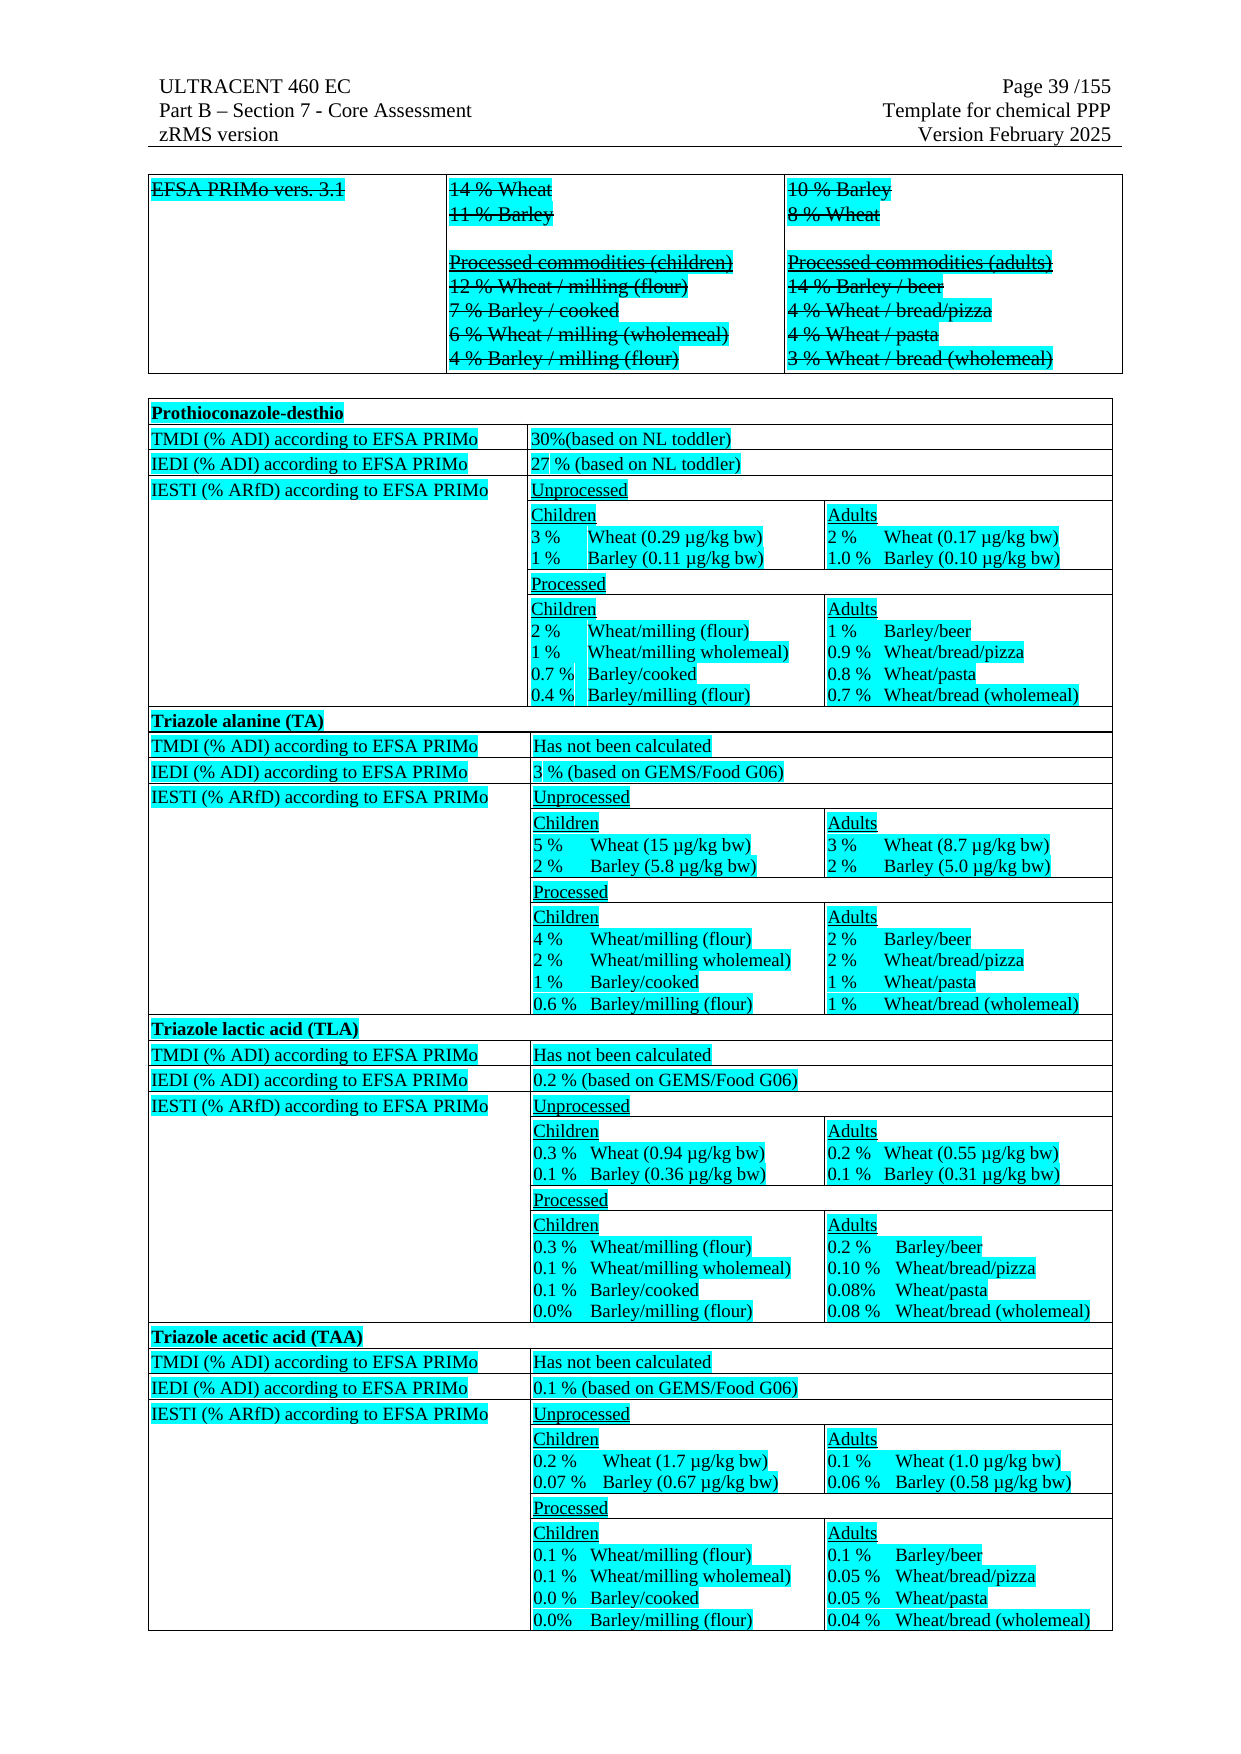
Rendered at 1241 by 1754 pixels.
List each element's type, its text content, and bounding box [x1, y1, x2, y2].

table_cell Processed [531, 878, 1112, 902]
table_cell Unprocessed [528, 476, 1112, 500]
table_cell IEDI (% ADI) according to EFSA PRIMo [149, 1374, 530, 1398]
table_cell TMDI (% ADI) according to EFSA PRIMo [149, 733, 530, 757]
table_cell Children 0.3 % Wheat (0.94 µg/kg bw) 0.1 % Barley (0.36 µg/kg bw) [531, 1117, 824, 1185]
table_cell Has not been calculated [531, 1349, 1112, 1373]
table_cell Has not been calculated [531, 733, 1112, 757]
table_cell Adults 0.2 % Wheat (0.55 µg/kg bw) 0.1 % Barley (0.31 µg/kg bw) [825, 1117, 1112, 1185]
table_cell IESTI (% ARfD) according to EFSA PRIMo [149, 476, 527, 706]
table_header Prothioconazole-desthio [149, 399, 1112, 423]
table_cell Children 5 % Wheat (15 µg/kg bw) 2 % Barley (5.8 µg/kg bw) [531, 809, 824, 877]
table_cell IEDI (% ADI) according to EFSA PRIMo [149, 1066, 530, 1091]
table_cell Children 4 % Wheat/milling (flour) 2 % Wheat/milling wholemeal) 1 % Barley/cooked 0.6 % Barley/milling (flour) [531, 903, 824, 1014]
table_cell 27 % (based on NL toddler) [528, 450, 1112, 474]
table_cell TMDI (% ADI) according to EFSA PRIMo [149, 1349, 530, 1373]
table_cell Triazole lactic acid (TLA) [149, 1015, 1112, 1039]
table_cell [785, 175, 1122, 373]
table_cell Unprocessed [531, 1092, 1112, 1116]
table_cell IESTI (% ARfD) according to EFSA PRIMo [149, 1092, 530, 1322]
table_cell 0.2 % (based on GEMS/Food G06) [531, 1066, 1112, 1091]
table_cell Adults 0.1 % Wheat (1.0 µg/kg bw) 0.06 % Barley (0.58 µg/kg bw) [825, 1425, 1112, 1493]
table_cell Unprocessed [531, 1400, 1112, 1424]
table_cell Children 0.1 % Wheat/milling (flour) 0.1 % Wheat/milling wholemeal) 0.0 % Barley/cooked 0.0% Barley/milling (flour) [531, 1519, 824, 1630]
table_cell Adults 3 % Wheat (8.7 µg/kg bw) 2 % Barley (5.0 µg/kg bw) [825, 809, 1112, 877]
table_cell Adults 1 % Barley/beer 0.9 % Wheat/bread/pizza 0.8 % Wheat/pasta 0.7 % Wheat/bread (wholemeal) [825, 595, 1112, 706]
table_cell 30%(based on NL toddler) [528, 425, 1112, 449]
table_cell IESTI (% ARfD) according to EFSA PRIMo [149, 1400, 530, 1630]
table_cell Triazole alanine (TA) [149, 707, 1112, 731]
table_cell Children 0.3 % Wheat/milling (flour) 0.1 % Wheat/milling wholemeal) 0.1 % Barley/cooked 0.0% Barley/milling (flour) [531, 1211, 824, 1322]
table_cell Adults 2 % Wheat (0.17 µg/kg bw) 1.0 % Barley (0.10 µg/kg bw) [825, 501, 1112, 569]
table_cell Processed [528, 570, 1112, 594]
table_cell IEDI (% ADI) according to EFSA PRIMo [149, 758, 530, 782]
table_cell TMDI (% ADI) according to EFSA PRIMo [149, 425, 527, 449]
table_cell 3 % (based on GEMS/Food G06) [531, 758, 1112, 782]
table_cell TMDI (% ADI) according to EFSA PRIMo [149, 1041, 530, 1065]
table_cell Has not been calculated [531, 1041, 1112, 1065]
table_cell Adults 0.2 % Barley/beer 0.10 % Wheat/bread/pizza 0.08% Wheat/pasta 0.08 % Wheat/bread (wholemeal) [825, 1211, 1112, 1322]
table_cell Children 3 % Wheat (0.29 µg/kg bw) 1 % Barley (0.11 µg/kg bw) [528, 501, 824, 569]
table_cell IESTI (% ARfD) according to EFSA PRIMo [149, 784, 530, 1014]
table_cell Processed [531, 1186, 1112, 1210]
table_cell Adults 0.1 % Barley/beer 0.05 % Wheat/bread/pizza 0.05 % Wheat/pasta 0.04 % Wheat/bread (wholemeal) [825, 1519, 1112, 1630]
table_cell IEDI (% ADI) according to EFSA PRIMo [149, 450, 527, 474]
table_cell 0.1 % (based on GEMS/Food G06) [531, 1374, 1112, 1398]
table_cell Adults 2 % Barley/beer 2 % Wheat/bread/pizza 1 % Wheat/pasta 1 % Wheat/bread (wholemeal) [825, 903, 1112, 1014]
table_cell Triazole acetic acid (TAA) [149, 1323, 1112, 1347]
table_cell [149, 175, 446, 373]
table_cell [447, 175, 784, 373]
table_cell Processed [531, 1494, 1112, 1518]
table_cell Children 2 % Wheat/milling (flour) 1 % Wheat/milling wholemeal) 0.7 % Barley/cooked 0.4 % Barley/milling (flour) [528, 595, 824, 706]
table_cell Unprocessed [531, 784, 1112, 808]
table_cell Children 0.2 % Wheat (1.7 µg/kg bw) 0.07 % Barley (0.67 µg/kg bw) [531, 1425, 824, 1493]
